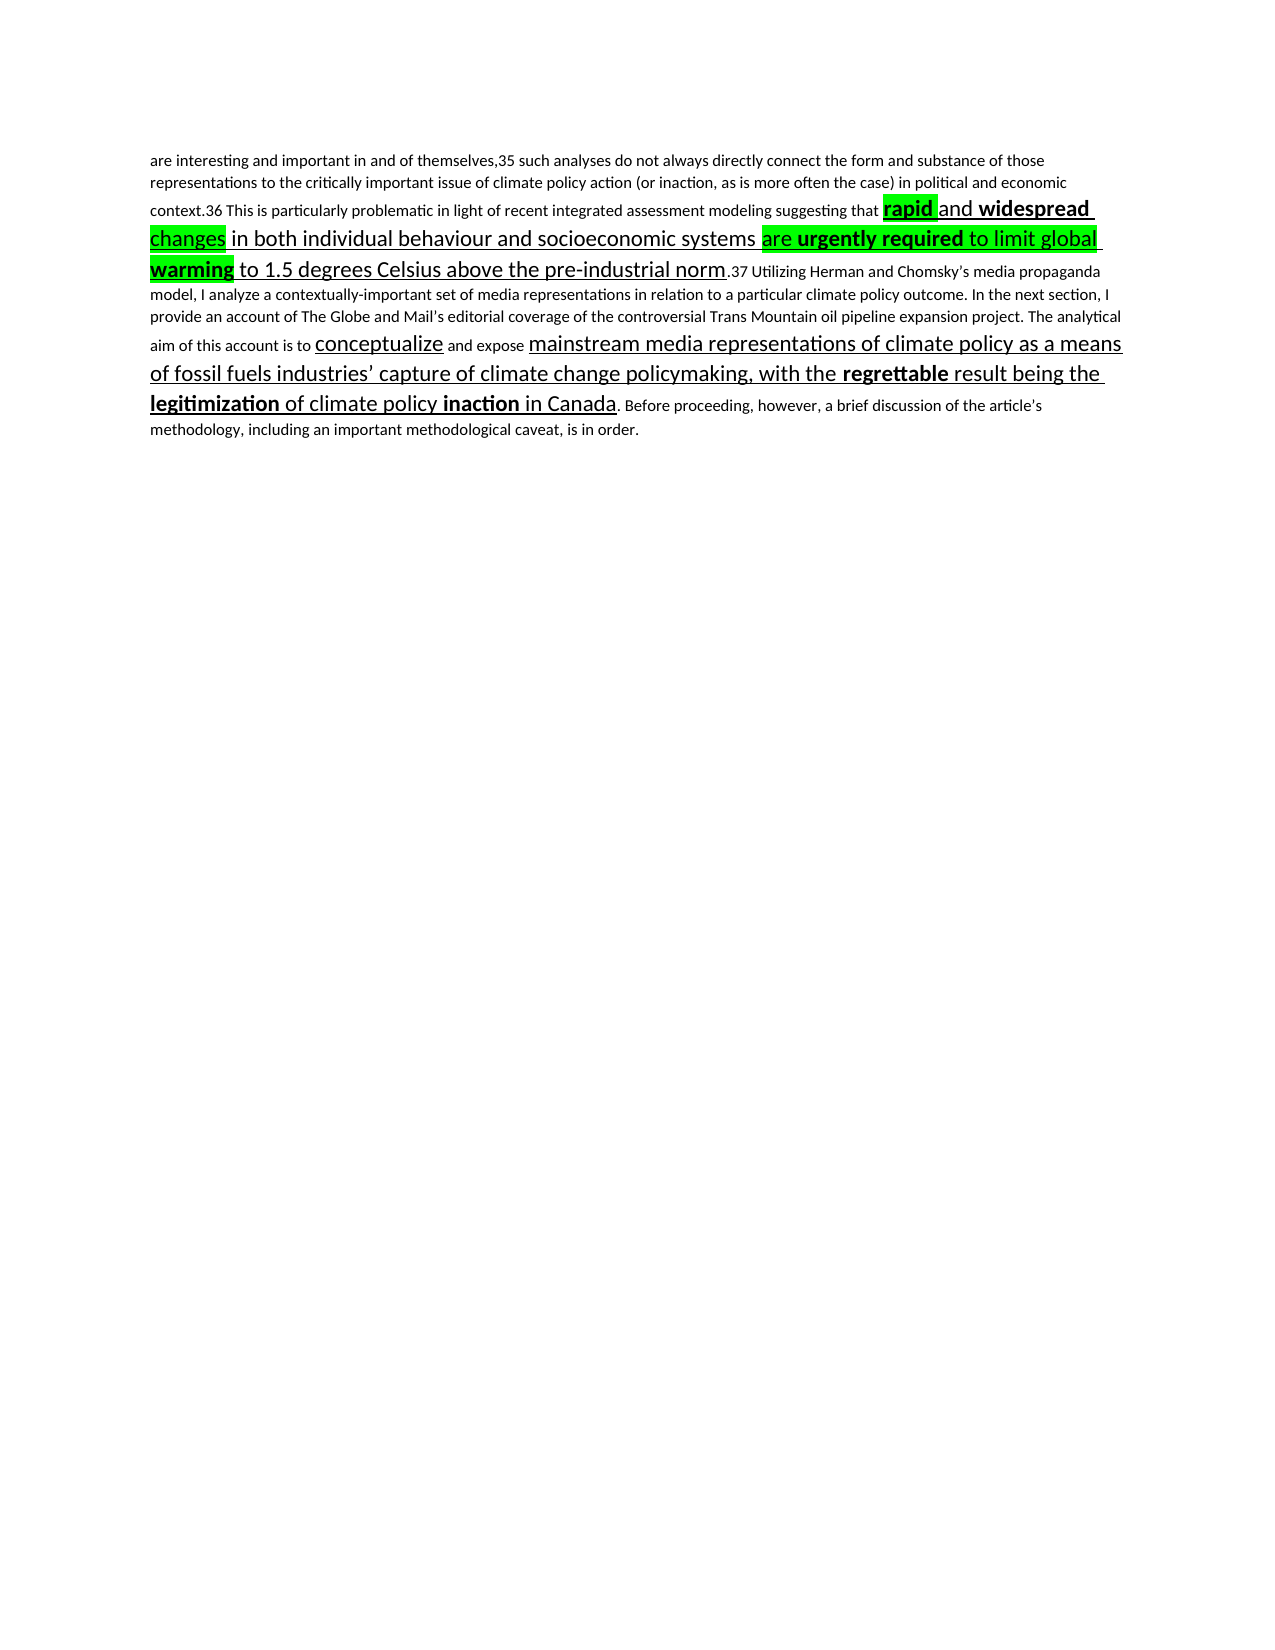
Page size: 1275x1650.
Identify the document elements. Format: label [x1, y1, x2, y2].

text [150, 150, 1125, 439]
